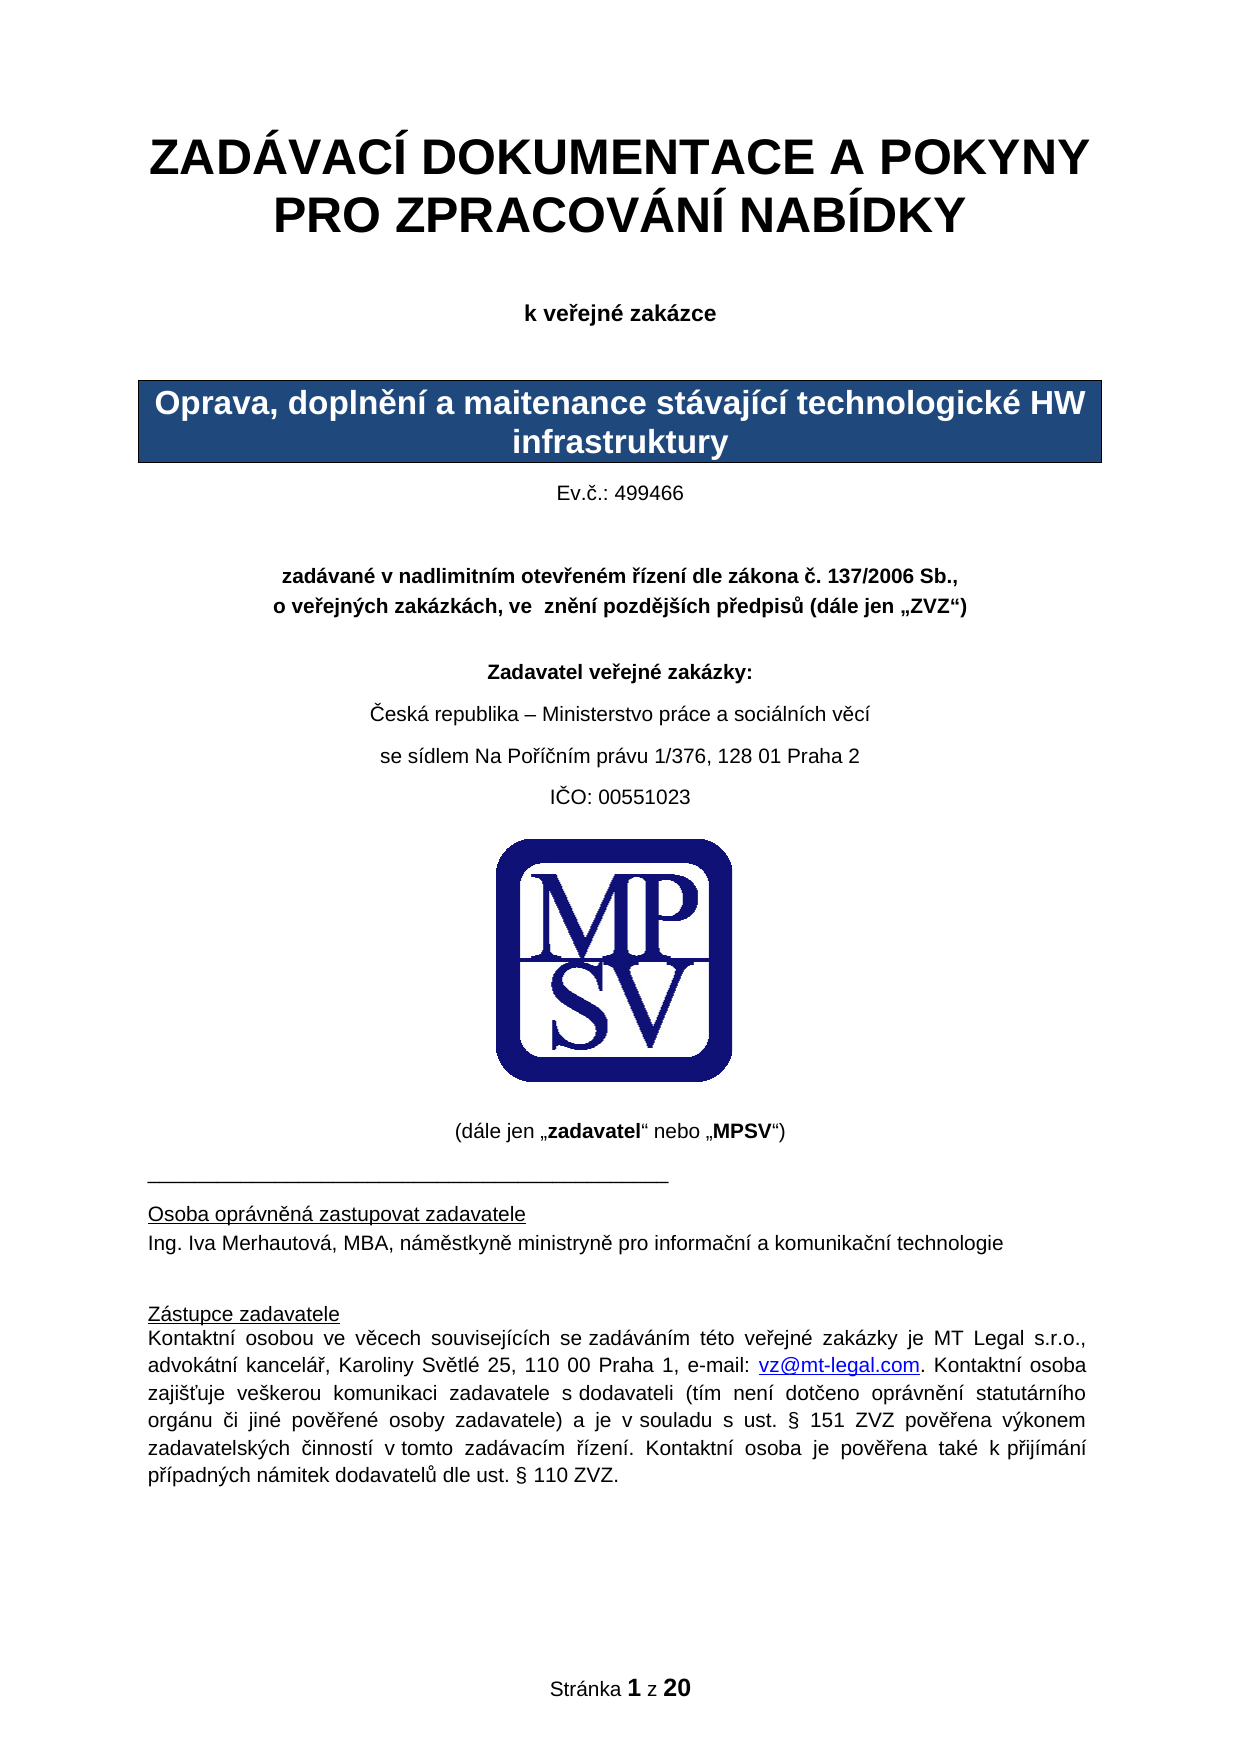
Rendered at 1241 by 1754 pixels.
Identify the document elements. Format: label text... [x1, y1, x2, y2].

text zadávané v nadlimitním otevřeném řízení dle zákona č. 137/2006 Sb., [148, 559, 1092, 588]
text IČO: 00551023 [148, 780, 1092, 809]
picture [496, 839, 733, 1082]
text Oprava, doplnění a maitenance stávající technologické HW infrastruktury [139, 381, 1101, 462]
text se sídlem Na Poříčním právu 1/376, 128 01 Praha 2 [148, 738, 1092, 767]
text o veřejných zakázkách, ve znění pozdějších předpisů (dále jen „ZVZ“) [148, 588, 1092, 617]
table_header Zástupce zadavatele Kontaktní osobou ve věcech souvisejících se zadáváním této veřejné zakázky je MT Legal s.r.o., advokátní kancelář, Karoliny Světlé 25, 110 00 Praha 1, e-mail: vz@mt-legal.com. Kontaktní osoba zajišťuje veškerou komunikaci zadavatele s dodavateli (tím není dotčeno oprávnění statutárního orgánu či jiné pověřené osoby zadavatele) a je v souladu s ust. § 151 ZVZ pověřena výkonem zadavatelských činností v tomto zadávacím řízení. Kontaktní osoba je pověřena také k přijímání případných námitek dodavatelů dle ust. § 110 ZVZ. [136, 1290, 1098, 1503]
text _____________________________________________ [148, 1155, 1092, 1184]
text Ing. Iva Merhautová, MBA, náměstkyně ministryně pro informační a komunikační technologie [148, 1226, 1092, 1255]
text Ev.č.: 499466 [148, 476, 1092, 505]
text (dále jen „zadavatel“ nebo „MPSV“) [148, 1113, 1092, 1142]
text Zadavatel veřejné zakázky: [148, 655, 1092, 684]
text Osoba oprávněná zastupovat zadavatele [148, 1197, 1092, 1226]
text ZADÁVACÍ DOKUMENTACE A POKYNY PRO ZPRACOVÁNÍ NABÍDKY [148, 128, 1092, 243]
text k veřejné zakázce [148, 297, 1092, 326]
text Česká republika – Ministerstvo práce a sociálních věcí [148, 697, 1092, 726]
